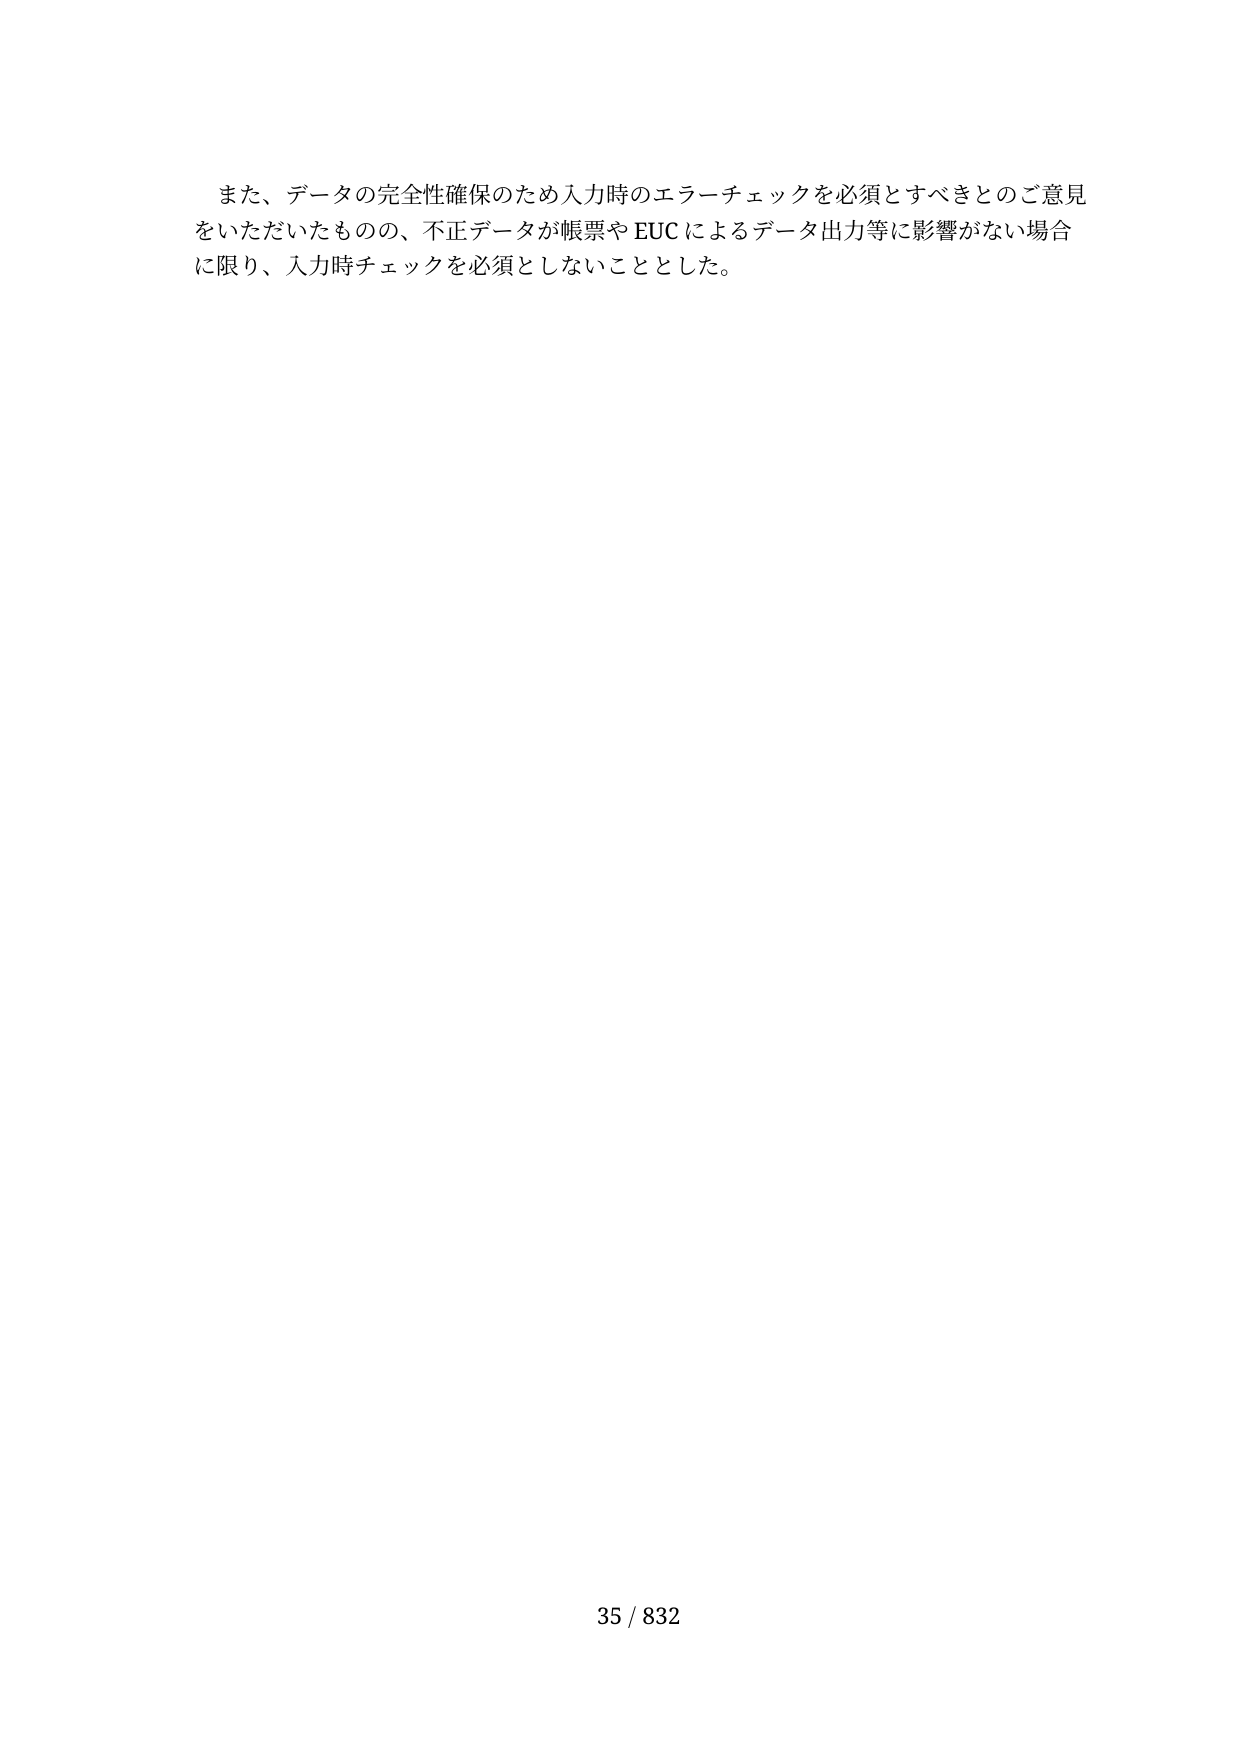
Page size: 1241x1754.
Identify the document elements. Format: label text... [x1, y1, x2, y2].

text また、データの完全性確保のため入力時のエラーチェックを必須とすべきとのご意見をいただいたものの、不正データが帳票やEUCによるデータ出力等に影響がない場合に限り、入力時チェックを必須としないこととした。 [193, 177, 1092, 281]
